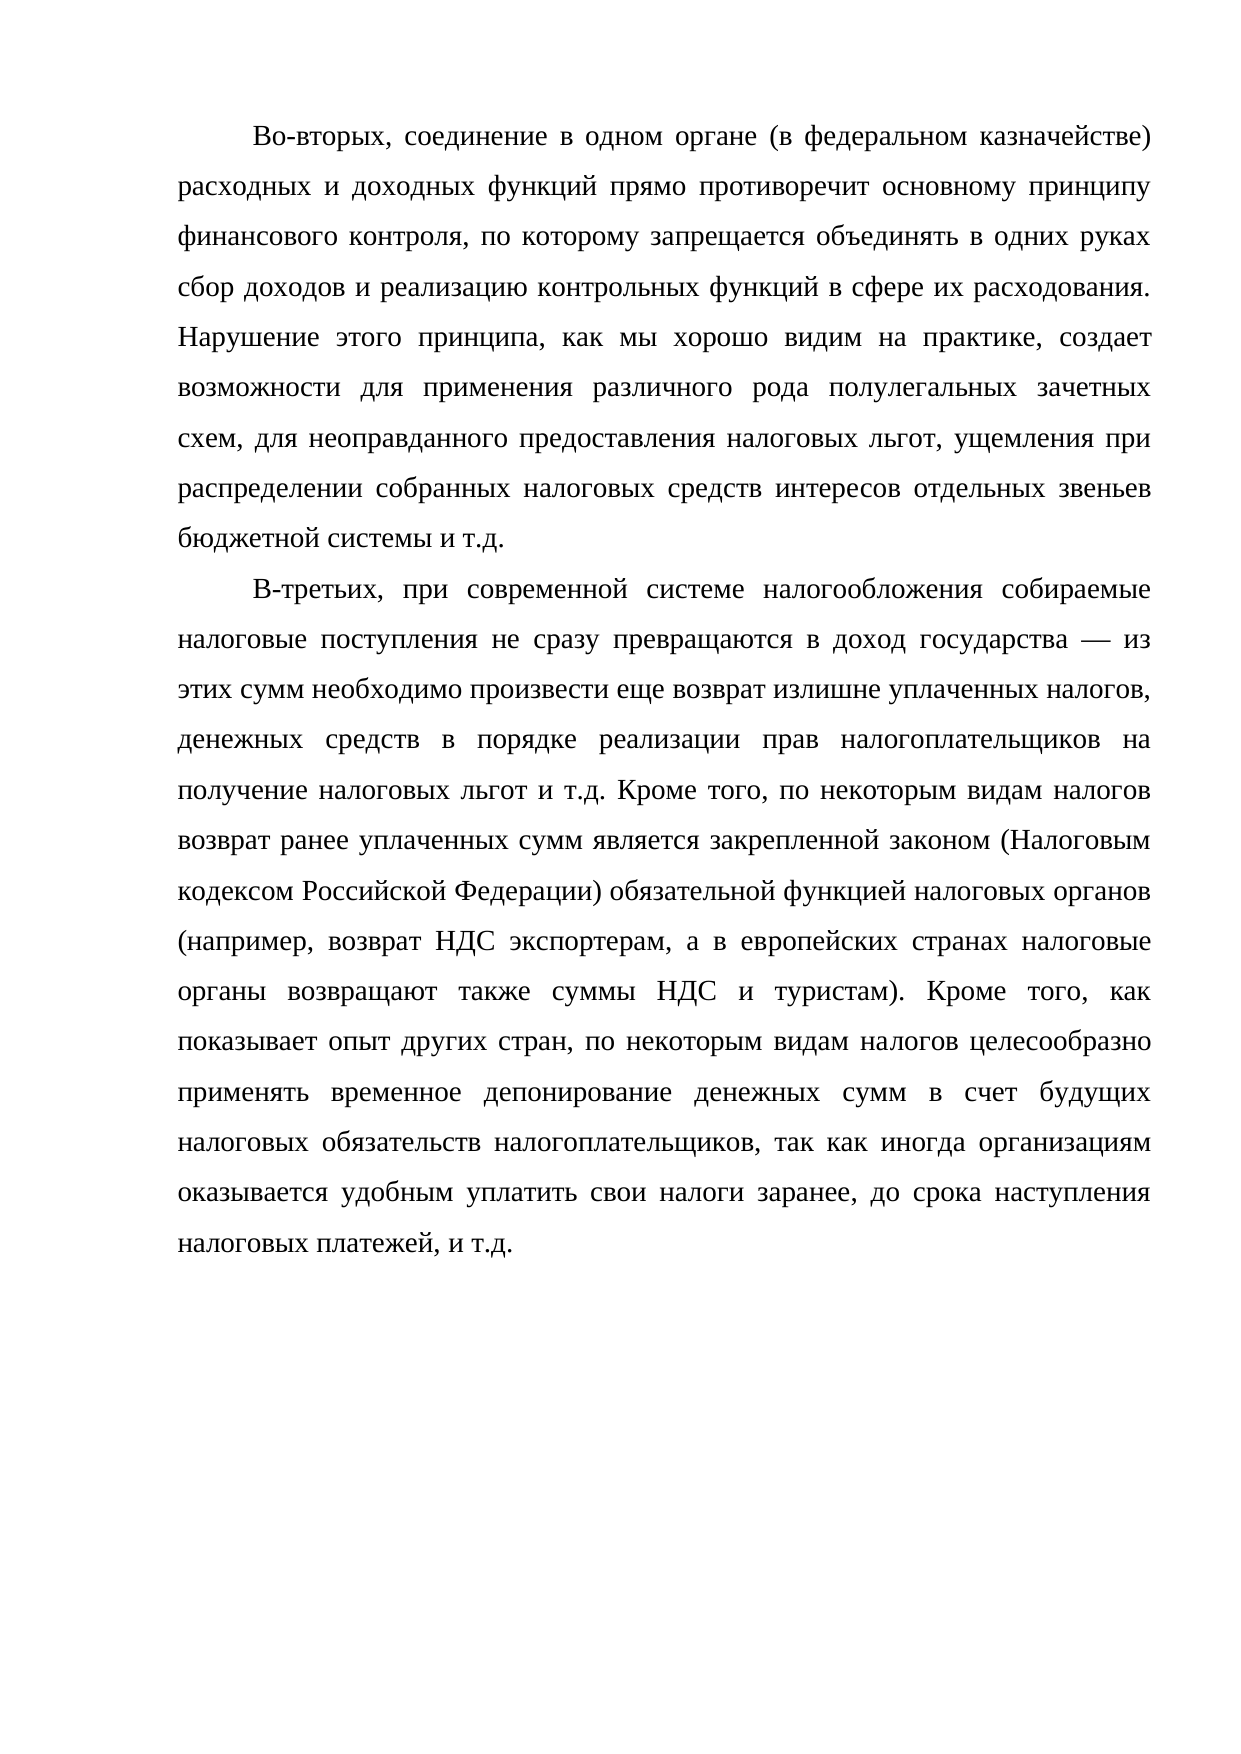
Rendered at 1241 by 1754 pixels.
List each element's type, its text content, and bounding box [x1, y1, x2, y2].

text В-третьих, при современной системе налогообложения собираемые налоговые поступления не сразу превращаются в доход государства — из этих сумм необходимо произвести еще возврат излишне уплаченных налогов, денежных средств в порядке реализации прав налогоплательщиков на получение налоговых льгот и т.д. Кроме того, по некоторым видам налогов возврат ранее уплаченных сумм является закрепленной законом (Налоговым кодексом Российской Федерации) обязательной функцией налоговых органов (например, возврат НДС экспортерам, а в европейских странах налоговые органы возвращают также суммы НДС и туристам). Кроме того, как показывает опыт других стран, по некоторым видам налогов целесообразно применять временное депонирование денежных сумм в счет будущих налоговых обязательств налогоплательщиков, так как иногда организациям оказывается удобным уплатить свои налоги заранее, до срока наступления налоговых платежей, и т.д. [177, 571, 1152, 1258]
text Во-вторых, соединение в одном органе (в федеральном казначействе) расходных и доходных функций прямо противоречит основному принципу финансового контроля, по которому запрещается объединять в одних руках сбор доходов и реализацию контрольных функций в сфере их расходования. Нарушение этого принципа, как мы хорошо видим на практике, создает возможности для применения различного рода полулегальных зачетных схем, для неоправданного предоставления налоговых льгот, ущемления при распределении собранных налоговых средств интересов отдельных звеньев бюджетной системы и т.д. [177, 118, 1152, 554]
